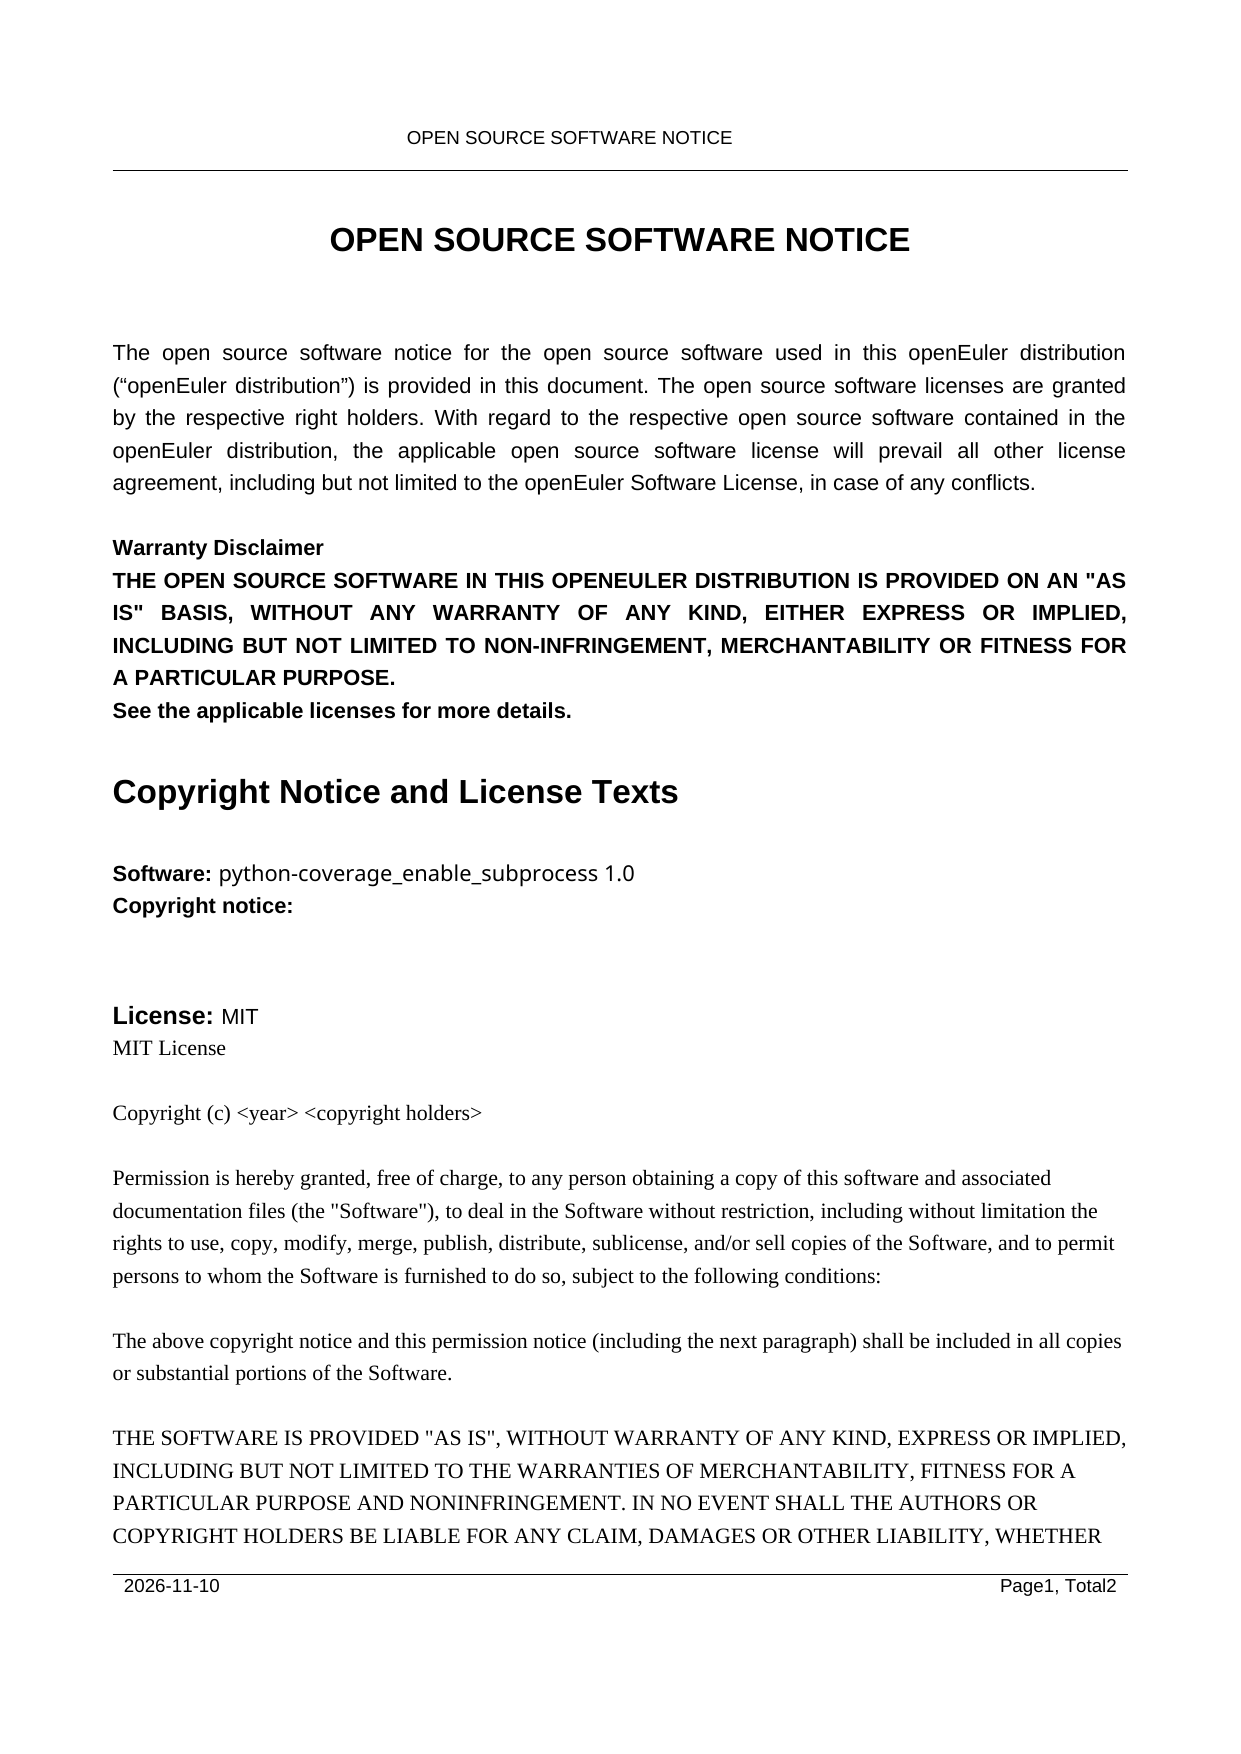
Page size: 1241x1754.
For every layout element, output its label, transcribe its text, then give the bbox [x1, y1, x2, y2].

text THE OPEN SOURCE SOFTWARE IN THIS OPENEULER DISTRIBUTION IS PROVIDED ON AN "AS IS" BASIS, WITHOUT ANY WARRANTY OF ANY KIND, EITHER EXPRESS OR IMPLIED, INCLUDING BUT NOT LIMITED TO NON-INFRINGEMENT, MERCHANTABILITY OR FITNESS FOR A PARTICULAR PURPOSE. See the applicable licenses for more details. [112, 564, 1128, 726]
text Warranty Disclaimer [112, 531, 1128, 564]
text Copyright (c) <year> <copyright holders> [112, 1096, 1128, 1129]
text License: MIT [112, 999, 1128, 1031]
text Copyright notice: [112, 889, 1128, 921]
text MIT License [112, 1031, 1128, 1064]
title Software: python-coverage_enable_subprocess 1.0 [112, 856, 1128, 889]
text Copyright Notice and License Texts [112, 759, 1128, 824]
text Permission is hereby granted, free of charge, to any person obtaining a copy of this software and associated documentation files (the "Software"), to deal in the Software without restriction, including without limitation the rights to use, copy, modify, merge, publish, distribute, sublicense, and/or sell copies of the Software, and to permit persons to whom the Software is furnished to do so, subject to the following conditions: [112, 1161, 1128, 1291]
text OPEN SOURCE SOFTWARE NOTICE [112, 206, 1128, 271]
text The open source software notice for the open source software used in this openEuler distribution (“openEuler distribution”) is provided in this document. The open source software licenses are granted by the respective right holders. With regard to the respective open source software contained in the openEuler distribution, the applicable open source software license will prevail all other license agreement, including but not limited to the openEuler Software License, in case of any conflicts. [112, 336, 1128, 499]
text The above copyright notice and this permission notice (including the next paragraph) shall be included in all copies or substantial portions of the Software. [112, 1324, 1128, 1389]
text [112, 1421, 1128, 1551]
